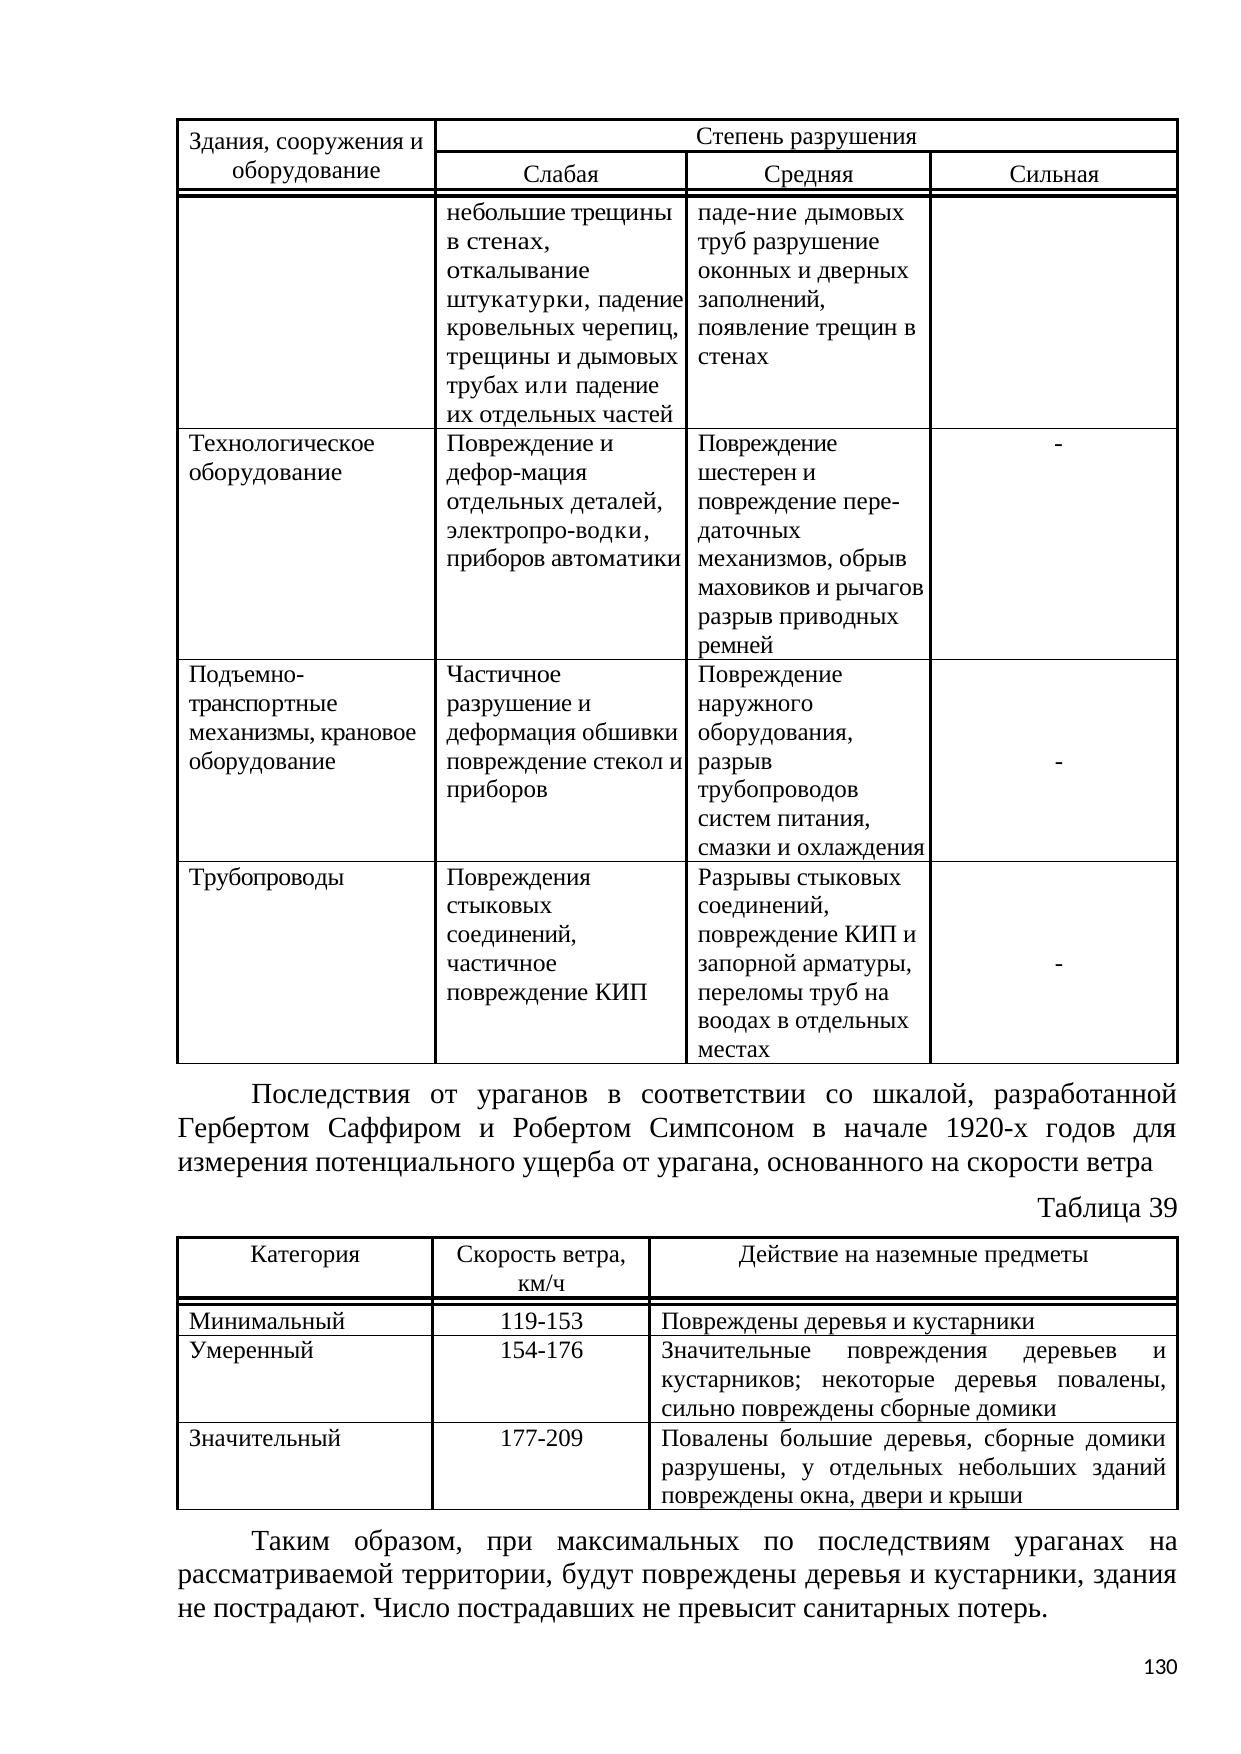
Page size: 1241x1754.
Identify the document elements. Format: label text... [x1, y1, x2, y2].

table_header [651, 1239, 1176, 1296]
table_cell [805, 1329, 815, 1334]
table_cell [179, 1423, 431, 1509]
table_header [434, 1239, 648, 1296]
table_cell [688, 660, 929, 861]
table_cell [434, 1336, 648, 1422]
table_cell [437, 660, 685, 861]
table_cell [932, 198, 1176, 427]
text Последствия от ураганов в соответствии со шкалой, разработанной Гербертом Саффиром и Робертом Симпсоном в начале 1920-х годов для измерения потенциального ущерба от урагана, основанного на скорости ветра [177, 1077, 1178, 1177]
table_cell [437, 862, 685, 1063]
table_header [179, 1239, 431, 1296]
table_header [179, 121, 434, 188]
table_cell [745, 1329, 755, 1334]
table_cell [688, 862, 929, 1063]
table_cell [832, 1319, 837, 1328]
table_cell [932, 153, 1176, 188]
text Таким образом, при максимальных по последствиям ураганах на рассматриваемой территории, будут повреждены деревья и кустарники, здания не пострадают. Число пострадавших не превысит санитарных потерь. [177, 1523, 1178, 1623]
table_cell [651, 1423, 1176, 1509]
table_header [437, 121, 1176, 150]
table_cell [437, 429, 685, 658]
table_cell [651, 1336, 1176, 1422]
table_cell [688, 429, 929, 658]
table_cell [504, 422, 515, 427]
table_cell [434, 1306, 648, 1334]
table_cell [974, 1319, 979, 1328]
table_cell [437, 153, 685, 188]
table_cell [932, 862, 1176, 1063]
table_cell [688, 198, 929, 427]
text Таблица 39 [177, 1190, 1178, 1223]
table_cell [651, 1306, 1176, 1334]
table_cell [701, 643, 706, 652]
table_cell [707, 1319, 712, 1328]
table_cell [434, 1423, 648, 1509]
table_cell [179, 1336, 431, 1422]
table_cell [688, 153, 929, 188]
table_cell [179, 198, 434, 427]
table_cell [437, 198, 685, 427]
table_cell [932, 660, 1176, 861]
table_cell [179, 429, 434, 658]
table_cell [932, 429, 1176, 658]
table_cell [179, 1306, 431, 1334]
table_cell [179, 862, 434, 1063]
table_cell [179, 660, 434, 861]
